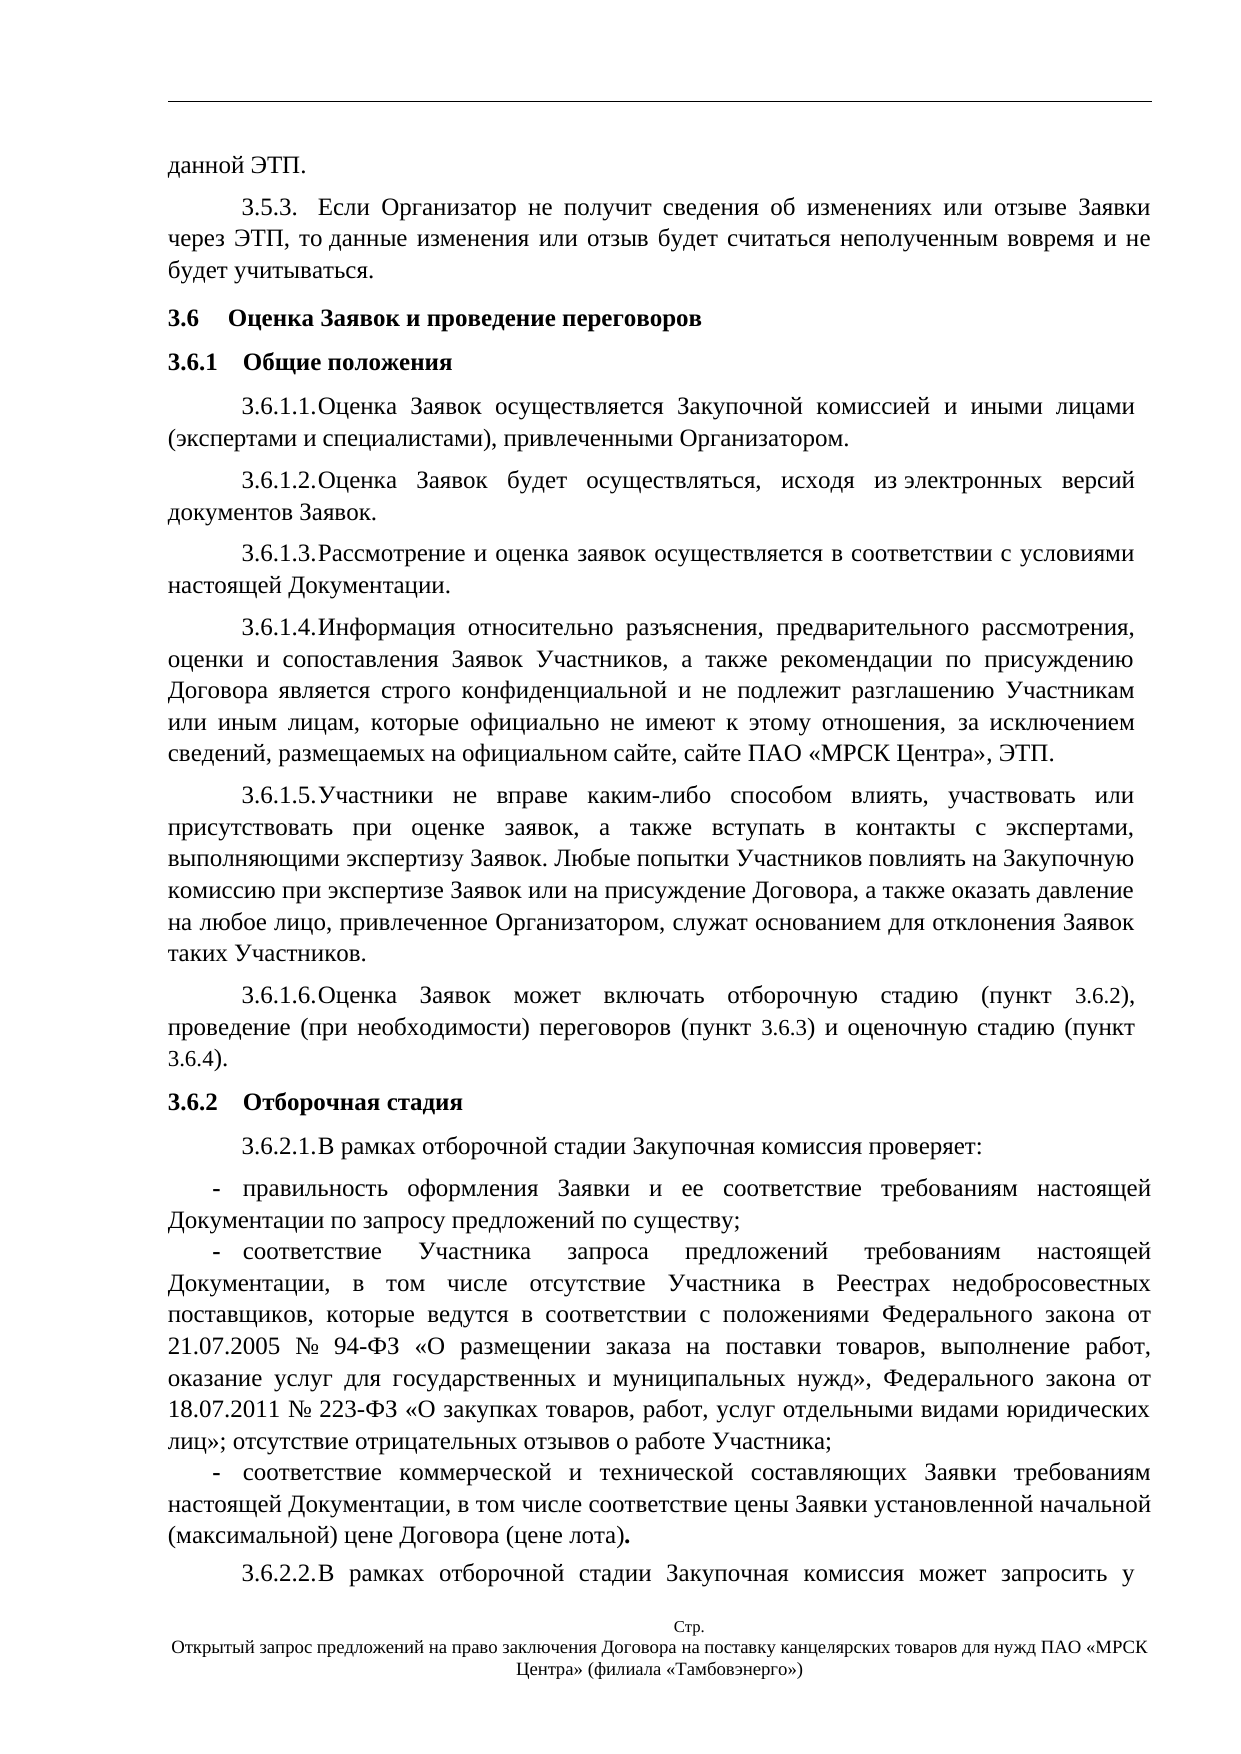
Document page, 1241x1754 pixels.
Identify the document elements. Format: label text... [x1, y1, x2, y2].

list Оценка Заявок осуществляется Закупочной комиссией и иными лицами (экспертами и специалистами), привлеченными Организатором. [168, 391, 1135, 452]
list Участники не вправе каким-либо способом влиять, участвовать или присутствовать при оценке заявок, а также вступать в контакты с экспертами, выполняющими экспертизу Заявок. Любые попытки Участников повлиять на Закупочную комиссию при экспертизе Заявок или на присуждение Договора, а также оказать давление на любое лицо, привлеченное Организатором, служат основанием для отклонения Заявок таких Участников. [168, 780, 1135, 967]
list В рамках отборочной стадии Закупочная комиссия проверяет: [168, 1131, 1135, 1160]
subtitle Оценка Заявок и проведение переговоров [168, 303, 1152, 332]
subtitle Общие положения [168, 347, 1152, 376]
list соответствие Участника запроса предложений требованиям настоящей Документации, в том числе отсутствие Участника в Реестрах недобросовестных поставщиков, которые ведутся в соответствии с положениями Федерального закона от 21.07.2005 № 94-ФЗ «О размещении заказа на поставки товаров, выполнение работ, оказание услуг для государственных и муниципальных нужд», Федерального закона от 18.07.2011 № 223-ФЗ «О закупках товаров, работ, услуг отдельными видами юридических лиц»; отсутствие отрицательных отзывов о работе Участника; [168, 1236, 1152, 1454]
list Рассмотрение и оценка заявок осуществляется в соответствии с условиями настоящей Документации. [168, 538, 1135, 599]
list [168, 150, 1152, 179]
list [168, 1558, 1135, 1587]
subtitle Отборочная стадия [168, 1087, 1152, 1116]
list Оценка Заявок будет осуществляться, исходя из электронных версий документов Заявок. [168, 465, 1135, 525]
list Информация относительно разъяснения, предварительного рассмотрения, оценки и сопоставления Заявок Участников, а также рекомендации по присуждению Договора является строго конфиденциальной и не подлежит разглашению Участникам или иным лицам, которые официально не имеют к этому отношения, за исключением сведений, размещаемых на официальном сайте, сайте ПАО «МРСК Центра», ЭТП. [168, 612, 1135, 767]
list правильность оформления Заявки и ее соответствие требованиям настоящей Документации по запросу предложений по существу; [168, 1173, 1152, 1234]
list Если Организатор не получит сведения об изменениях или отзыве Заявки через ЭТП, то данные изменения или отзыв будет считаться неполученным вовремя и не будет учитываться. [168, 192, 1152, 284]
list соответствие коммерческой и технической составляющих Заявки требованиям настоящей Документации, в том числе соответствие цены Заявки установленной начальной (максимальной) цене Договора (цене лота). [168, 1457, 1152, 1549]
list Оценка Заявок может включать отборочную стадию (пункт 3.6.2), проведение (при необходимости) переговоров (пункт 3.6.3) и оценочную стадию (пункт 3.6.4). [168, 980, 1135, 1072]
